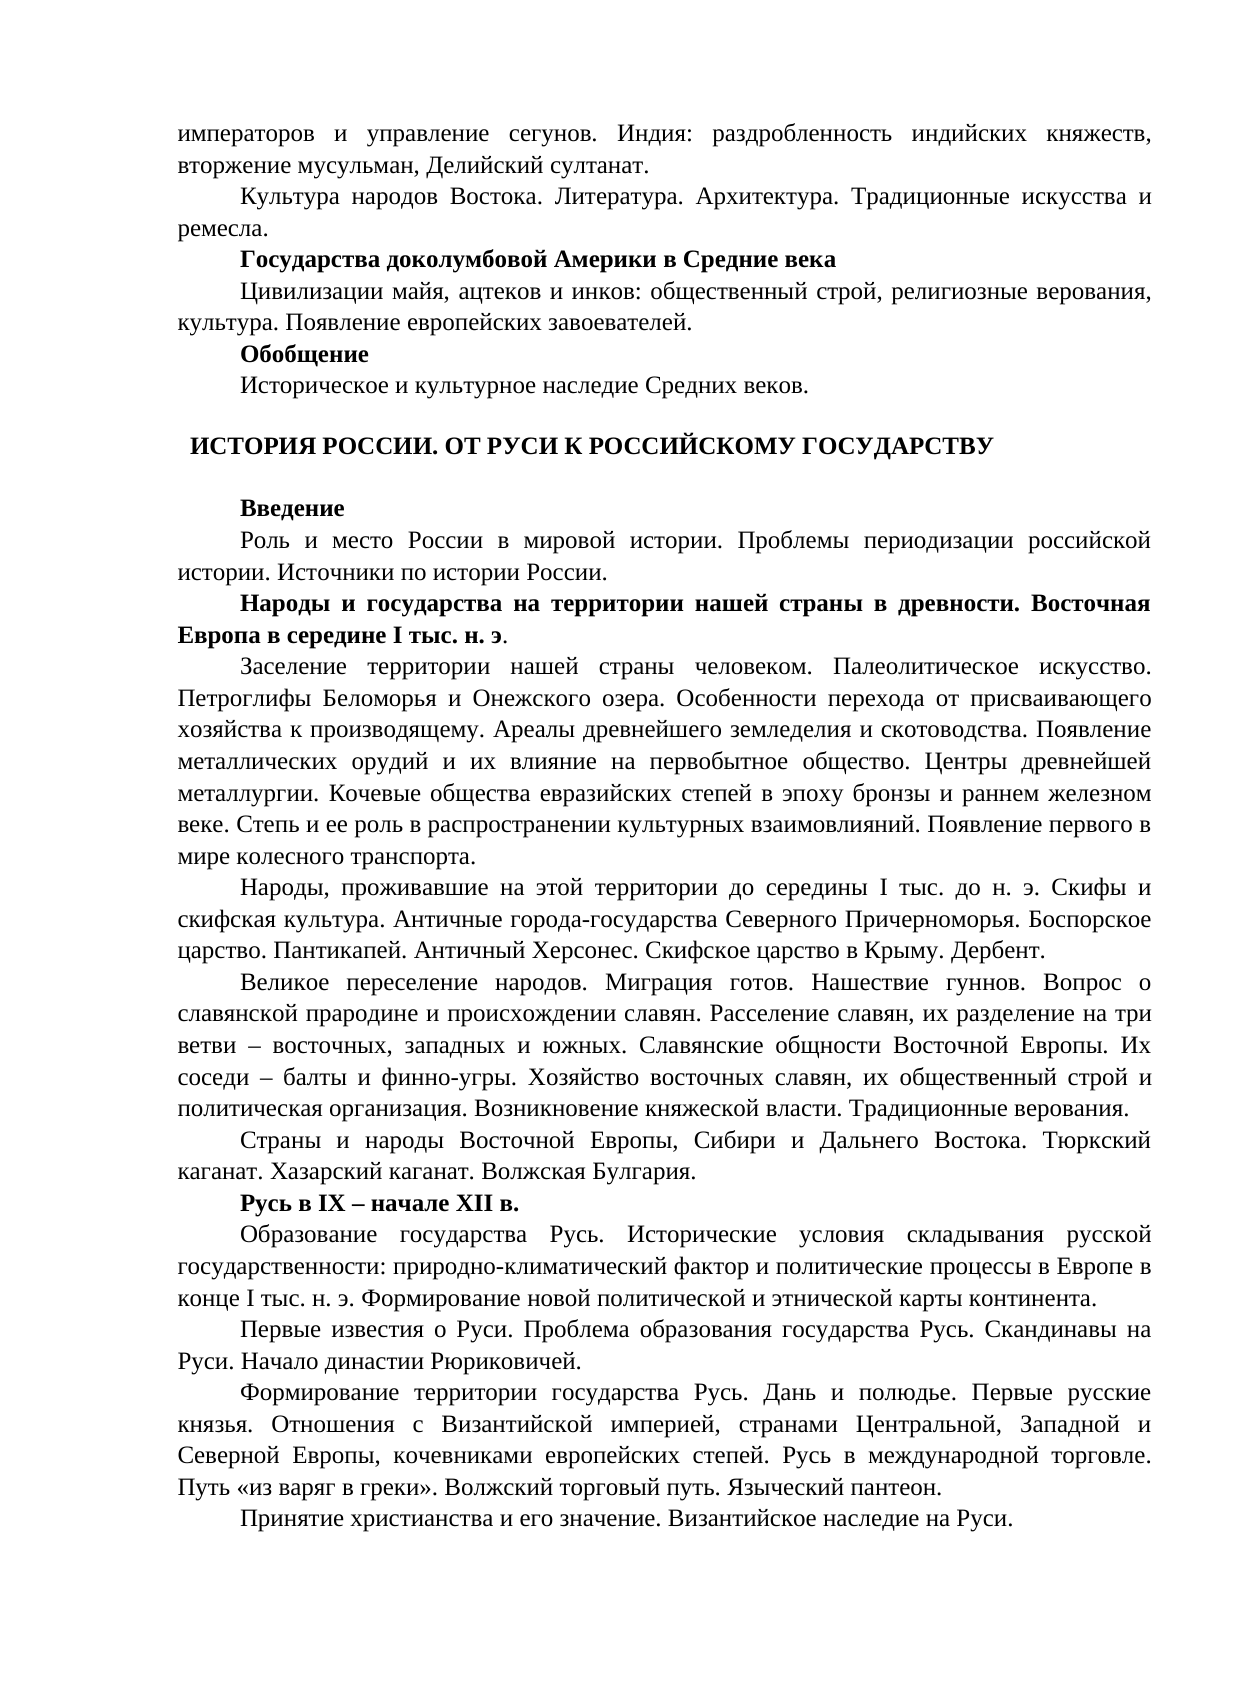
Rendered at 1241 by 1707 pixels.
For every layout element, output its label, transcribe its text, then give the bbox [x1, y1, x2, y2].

text Русь в IX – начале XII в. [177, 1188, 1152, 1217]
text Введение [177, 493, 1152, 522]
text ИСТОРИЯ РОССИИ. ОТ РУСИ К РОССИЙСКОМУ ГОСУДАРСТВУ [190, 431, 1152, 460]
text Первые известия о Руси. Проблема образования государства Русь. Скандинавы на Руси. Начало династии Рюриковичей. [177, 1314, 1152, 1374]
text Образование государства Русь. Исторические условия складывания русской государственности: природно-климатический фактор и политические процессы в Европе в конце I тыс. н. э. Формирование новой политической и этнической карты континента. [177, 1219, 1152, 1311]
text Историческое и культурное наследие Средних веков. [177, 371, 1152, 399]
text Народы, проживавшие на этой территории до середины I тыс. до н. э. Скифы и скифская культура. Античные города-государства Северного Причерноморья. Боспорское царство. Пантикапей. Античный Херсонес. Скифское царство в Крыму. Дербент. [177, 872, 1152, 964]
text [177, 118, 1152, 178]
text Народы и государства на территории нашей страны в древности. Восточная Европа в середине I тыс. н. э. [177, 588, 1152, 648]
text Формирование территории государства Русь. Дань и полюдье. Первые русские князья. Отношения с Византийской империей, странами Центральной, Западной и Северной Европы, кочевниками европейских степей. Русь в международной торговле. Путь «из варяг в греки». Волжский торговый путь. Языческий пантеон. [177, 1377, 1152, 1501]
text Страны и народы Восточной Европы, Сибири и Дальнего Востока. Тюркский каганат. Хазарский каганат. Волжская Булгария. [177, 1125, 1152, 1185]
text Великое переселение народов. Миграция готов. Нашествие гуннов. Вопрос о славянской прародине и происхождении славян. Расселение славян, их разделение на три ветви – восточных, западных и южных. Славянские общности Восточной Европы. Их соседи – балты и финно-угры. Хозяйство восточных славян, их общественный строй и политическая организация. Возникновение княжеской власти. Традиционные верования. [177, 967, 1152, 1122]
text Заселение территории нашей страны человеком. Палеолитическое искусство. Петроглифы Беломорья и Онежского озера. Особенности перехода от присваивающего хозяйства к производящему. Ареалы древнейшего земледелия и скотоводства. Появление металлических орудий и их влияние на первобытное общество. Центры древнейшей металлургии. Кочевые общества евразийских степей в эпоху бронзы и раннем железном веке. Степь и ее роль в распространении культурных взаимовлияний. Появление первого в мире колесного транспорта. [177, 651, 1152, 869]
text Цивилизации майя, ацтеков и инков: общественный строй, религиозные верования, культура. Появление европейских завоевателей. [177, 276, 1152, 336]
text Принятие христианства и его значение. Византийское наследие на Руси. [177, 1503, 1152, 1532]
text Культура народов Востока. Литература. Архитектура. Традиционные искусства и ремесла. [177, 181, 1152, 242]
text Роль и место России в мировой истории. Проблемы периодизации российской истории. Источники по истории России. [177, 525, 1152, 585]
text Государства доколумбовой Америки в Средние века [177, 244, 1152, 273]
text Обобщение [177, 339, 1152, 368]
